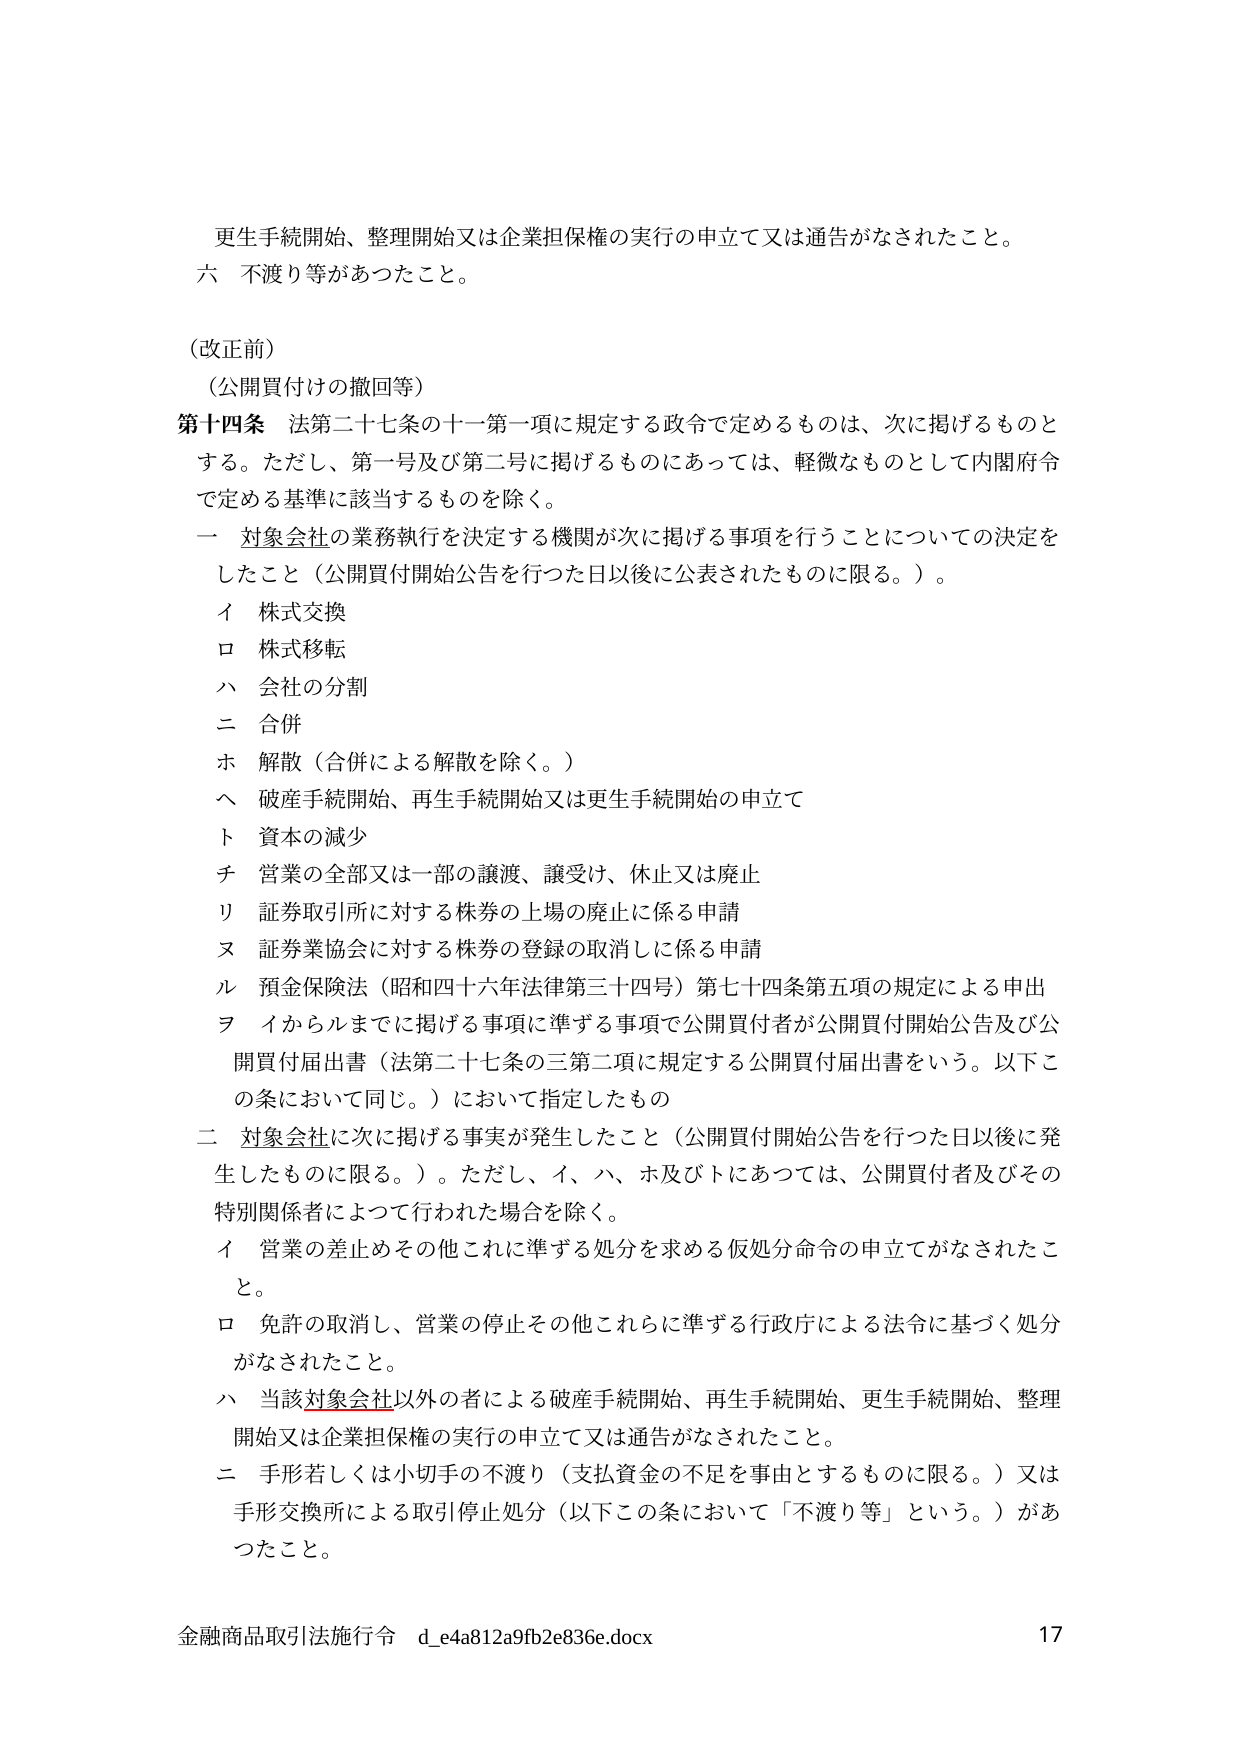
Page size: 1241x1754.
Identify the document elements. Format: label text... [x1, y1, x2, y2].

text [196, 217, 1063, 254]
text ハ 会社の分割 [215, 667, 1063, 704]
text ホ 解散（合併による解散を除く。） [215, 742, 1063, 779]
text ル 預金保険法（昭和四十六年法律第三十四号）第七十四条第五項の規定による申出 [215, 967, 1063, 1004]
text 二 対象会社に次に掲げる事実が発生したこと（公開買付開始公告を行つた日以後に発生したものに限る。）。ただし、イ、ハ、ホ及びトにあつては、公開買付者及びその特別関係者によつて行われた場合を除く。 [196, 1117, 1063, 1229]
text （改正前） [177, 329, 1063, 367]
text イ 株式交換 [215, 592, 1063, 629]
text ヲ イからルまでに掲げる事項に準ずる事項で公開買付者が公開買付開始公告及び公開買付届出書（法第二十七条の三第二項に規定する公開買付届出書をいう。以下この条において同じ。）において指定したもの [215, 1004, 1063, 1117]
text ニ 合併 [215, 704, 1063, 742]
text （公開買付けの撤回等） [196, 367, 1063, 404]
text イ 営業の差止めその他これに準ずる処分を求める仮処分命令の申立てがなされたこと。 [215, 1229, 1063, 1304]
text リ 証券取引所に対する株券の上場の廃止に係る申請 [215, 892, 1063, 929]
text ト 資本の減少 [215, 817, 1063, 854]
text 一 対象会社の業務執行を決定する機関が次に掲げる事項を行うことについての決定をしたこと（公開買付開始公告を行つた日以後に公表されたものに限る。）。 [196, 517, 1063, 592]
text ロ 株式移転 [215, 629, 1063, 667]
text ニ 手形若しくは小切手の不渡り（支払資金の不足を事由とするものに限る。）又は手形交換所による取引停止処分（以下この条において「不渡り等」という。）があつたこと。 [215, 1454, 1063, 1567]
text ヌ 証券業協会に対する株券の登録の取消しに係る申請 [215, 929, 1063, 967]
text ロ 免許の取消し、営業の停止その他これらに準ずる行政庁による法令に基づく処分がなされたこと。 [215, 1304, 1063, 1379]
text チ 営業の全部又は一部の譲渡、譲受け、休止又は廃止 [215, 854, 1063, 892]
text 六 不渡り等があつたこと。 [196, 254, 1063, 292]
text ヘ 破産手続開始、再生手続開始又は更生手続開始の申立て [215, 779, 1063, 817]
text ハ 当該対象会社以外の者による破産手続開始、再生手続開始、更生手続開始、整理開始又は企業担保権の実行の申立て又は通告がなされたこと。 [215, 1379, 1063, 1454]
text 第十四条 法第二十七条の十一第一項に規定する政令で定めるものは、次に掲げるものとする。ただし、第一号及び第二号に掲げるものにあっては、軽微なものとして内閣府令で定める基準に該当するものを除く。 [177, 404, 1063, 517]
